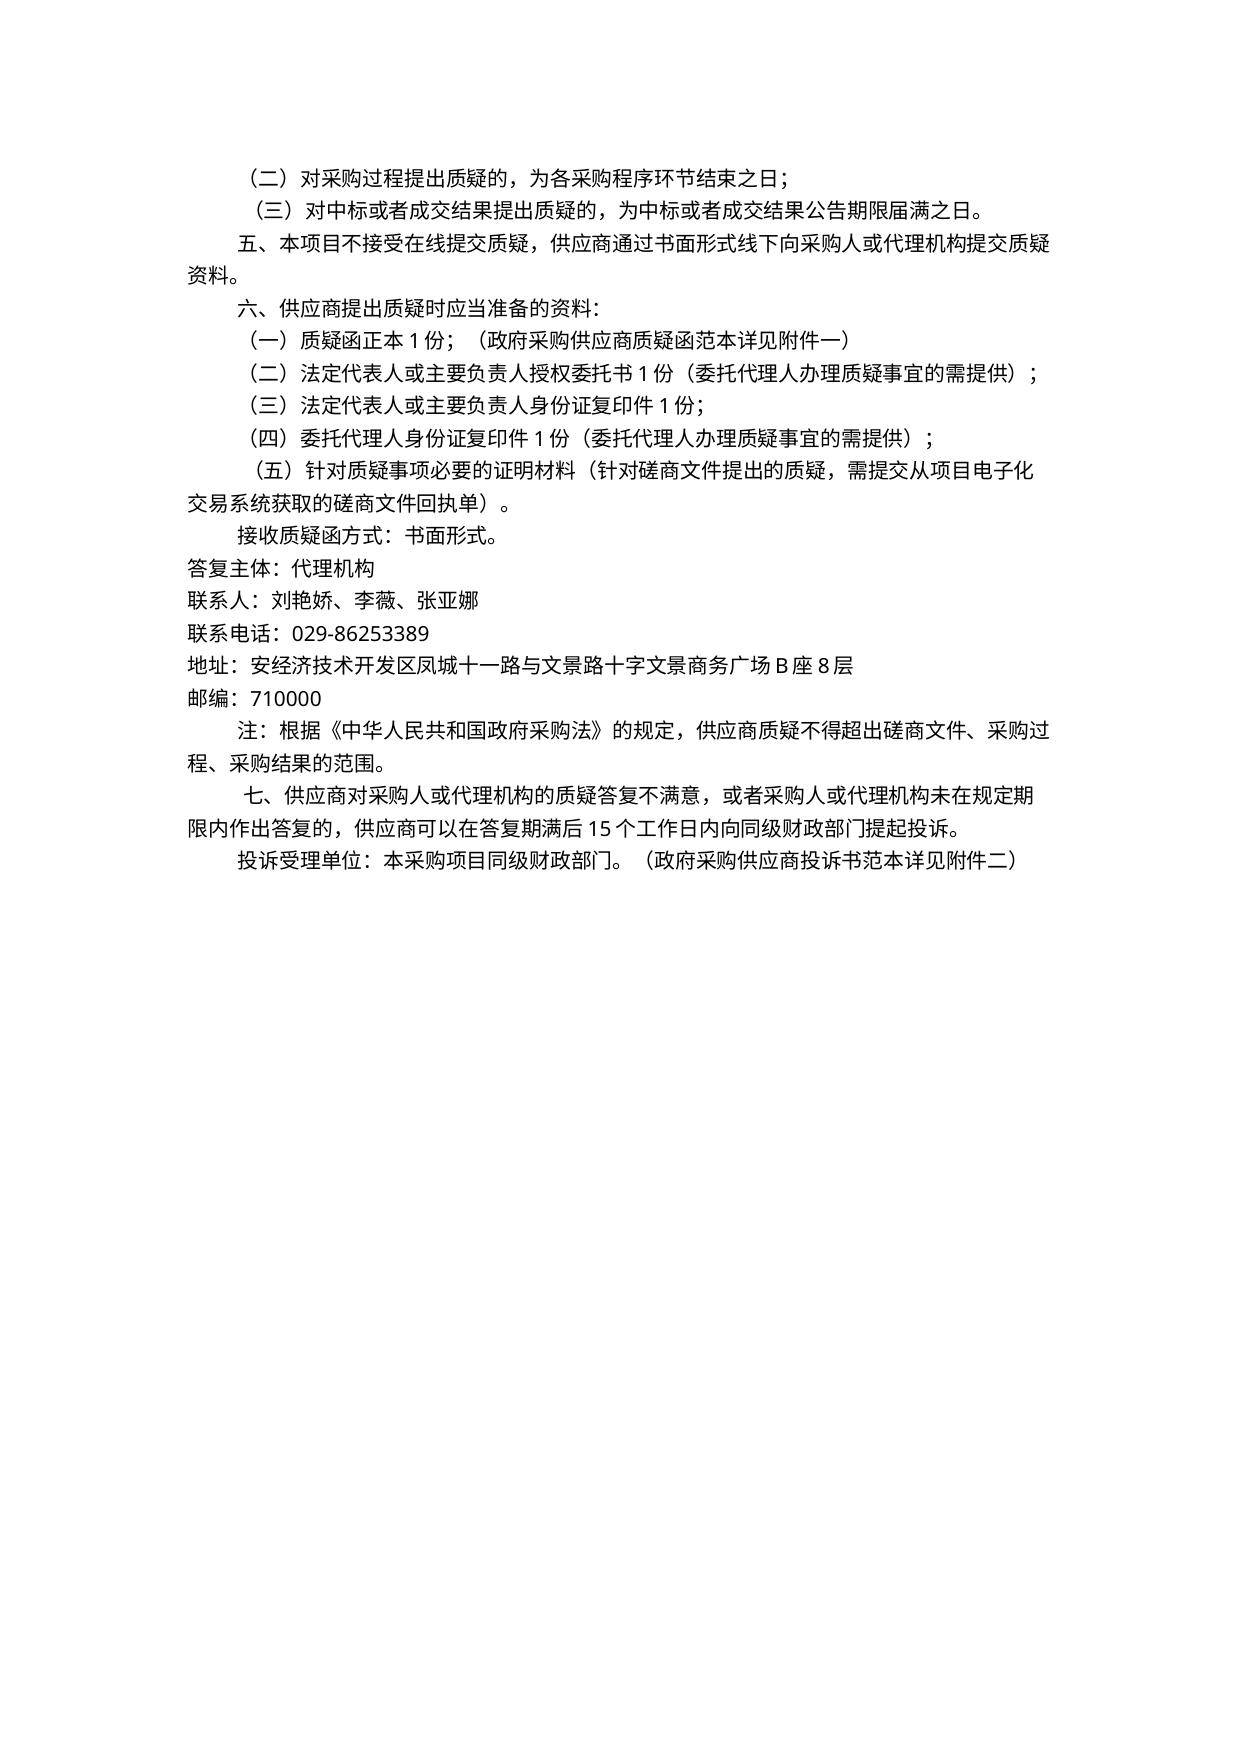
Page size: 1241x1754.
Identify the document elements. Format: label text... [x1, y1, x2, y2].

text 答复主体：代理机构 [187, 552, 1053, 584]
text 五、本项目不接受在线提交质疑，供应商通过书面形式线下向采购人或代理机构提交质疑资料。 [187, 227, 1053, 292]
text 邮编：710000 [187, 682, 1053, 714]
text 地址：安经济技术开发区凤城十一路与文景路十字文景商务广场B座8层 [187, 649, 1053, 682]
text 投诉受理单位：本采购项目同级财政部门。（政府采购供应商投诉书范本详见附件二） [187, 844, 1053, 877]
text 联系电话：029-86253389 [187, 617, 1053, 649]
text 联系人：刘艳娇、李薇、张亚娜 [187, 584, 1053, 617]
text 接收质疑函方式：书面形式。 [187, 519, 1053, 552]
text （一）质疑函正本1份；（政府采购供应商质疑函范本详见附件一） [187, 324, 1053, 357]
text （二）对采购过程提出质疑的，为各采购程序环节结束之日； [187, 162, 1053, 194]
text （五）针对质疑事项必要的证明材料（针对磋商文件提出的质疑，需提交从项目电子化交易系统获取的磋商文件回执单）。 [187, 454, 1053, 519]
text （四）委托代理人身份证复印件1份（委托代理人办理质疑事宜的需提供）； [187, 422, 1053, 454]
text （三）法定代表人或主要负责人身份证复印件1份； [187, 389, 1053, 422]
text 七、供应商对采购人或代理机构的质疑答复不满意，或者采购人或代理机构未在规定期限内作出答复的，供应商可以在答复期满后15个工作日内向同级财政部门提起投诉。 [187, 779, 1053, 844]
text （三）对中标或者成交结果提出质疑的，为中标或者成交结果公告期限届满之日。 [187, 194, 1053, 227]
text 六、供应商提出质疑时应当准备的资料： [187, 292, 1053, 324]
text 注：根据《中华人民共和国政府采购法》的规定，供应商质疑不得超出磋商文件、采购过程、采购结果的范围。 [187, 714, 1053, 779]
text （二）法定代表人或主要负责人授权委托书1份（委托代理人办理质疑事宜的需提供）； [187, 357, 1053, 389]
